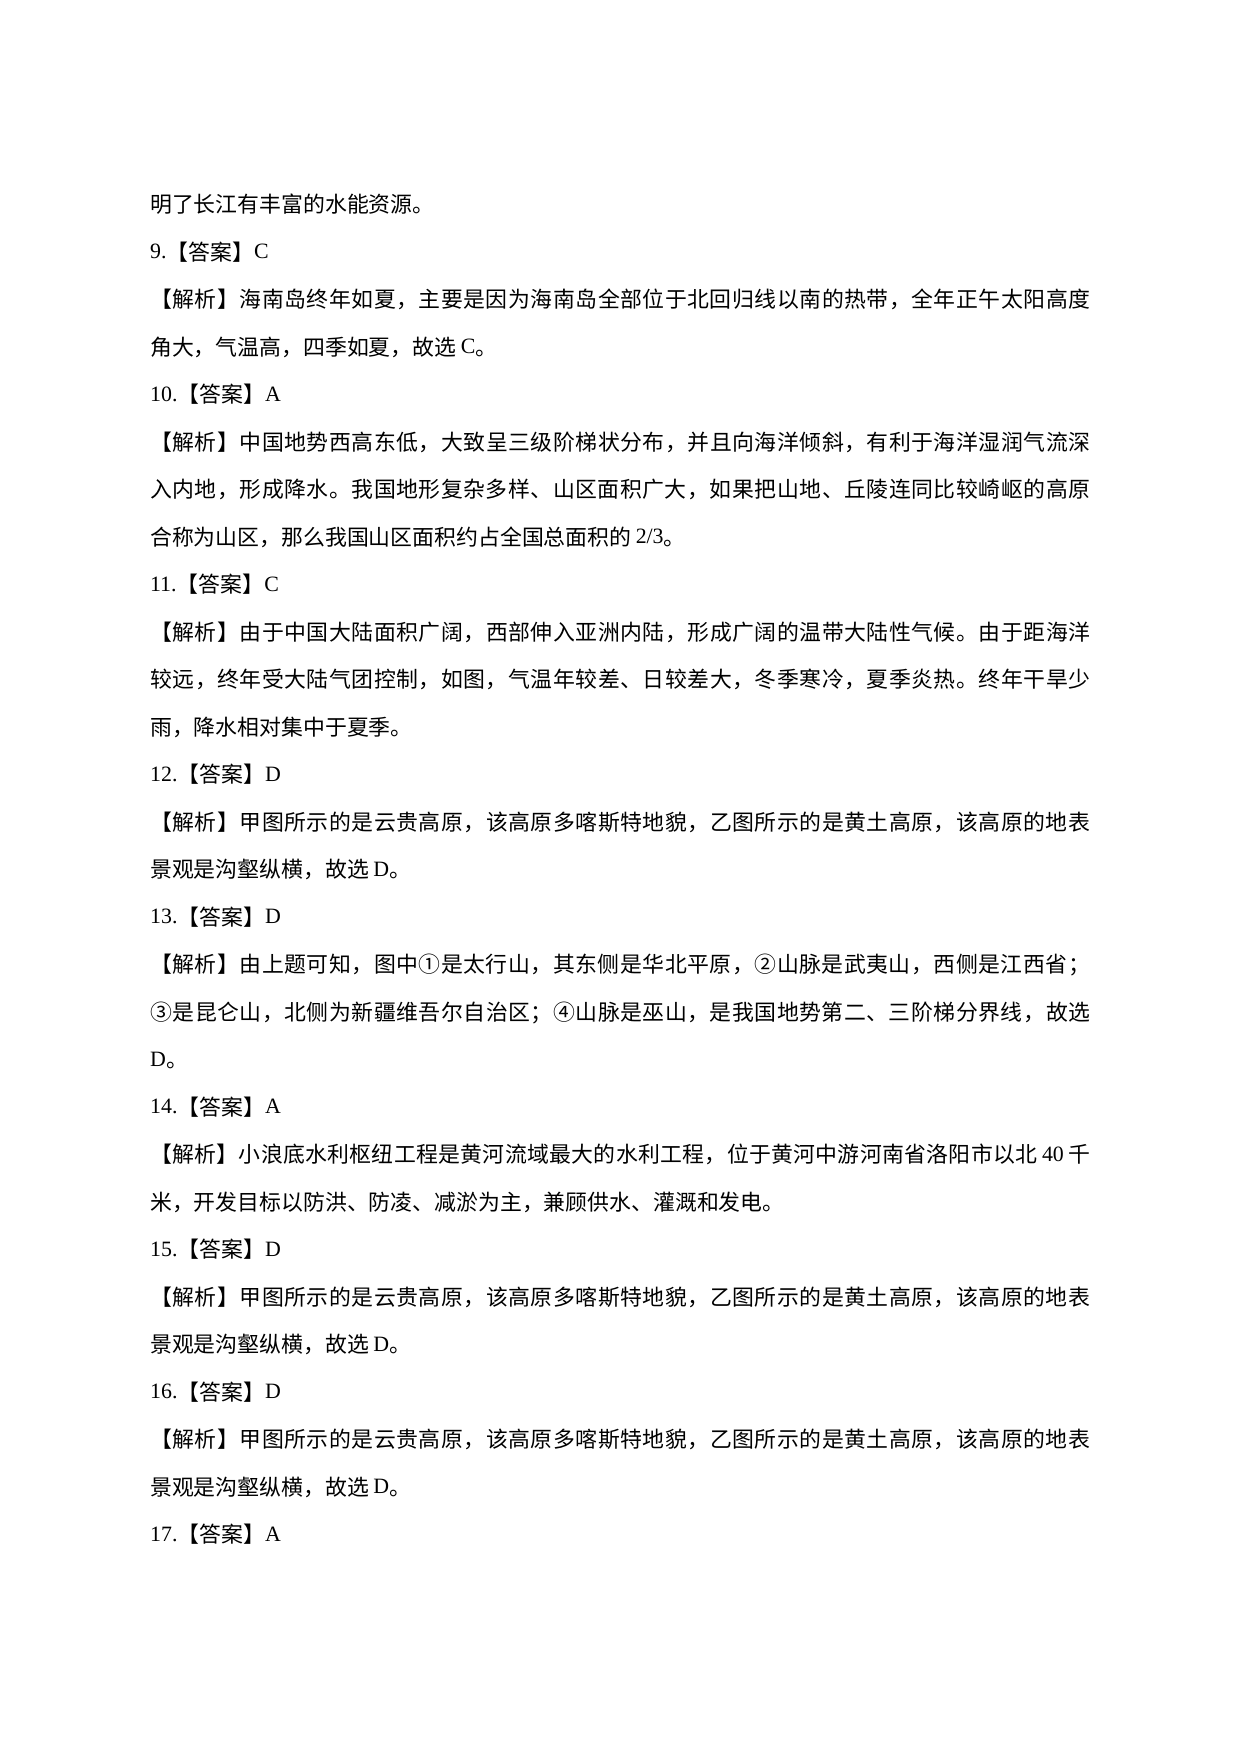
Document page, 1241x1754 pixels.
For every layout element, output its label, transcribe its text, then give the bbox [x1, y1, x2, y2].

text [150, 187, 1090, 219]
text 14.【答案】A [150, 1090, 1090, 1122]
text 【解析】中国地势西高东低，大致呈三级阶梯状分布，并且向海洋倾斜，有利于海洋湿润气流深入内地，形成降水。我国地形复杂多样、山区面积广大，如果把山地、丘陵连同比较崎岖的高原合称为山区，那么我国山区面积约占全国总面积的2/3。 [150, 425, 1090, 552]
text 16.【答案】D [150, 1375, 1090, 1407]
text 9.【答案】C [150, 235, 1090, 267]
text 15.【答案】D [150, 1232, 1090, 1264]
text 【解析】甲图所示的是云贵高原，该高原多喀斯特地貌，乙图所示的是黄土高原，该高原的地表景观是沟壑纵横，故选D。 [150, 805, 1090, 884]
text 【解析】小浪底水利枢纽工程是黄河流域最大的水利工程，位于黄河中游河南省洛阳市以北40千米，开发目标以防洪、防凌、减淤为主，兼顾供水、灌溉和发电。 [150, 1137, 1090, 1217]
text 17.【答案】A [150, 1517, 1090, 1549]
text 12.【答案】D [150, 757, 1090, 789]
text 【解析】由上题可知，图中①是太行山，其东侧是华北平原，②山脉是武夷山，西侧是江西省；③是昆仑山，北侧为新疆维吾尔自治区；④山脉是巫山，是我国地势第二、三阶梯分界线，故选D。 [150, 947, 1090, 1074]
text 13.【答案】D [150, 900, 1090, 932]
text 【解析】甲图所示的是云贵高原，该高原多喀斯特地貌，乙图所示的是黄土高原，该高原的地表景观是沟壑纵横，故选D。 [150, 1280, 1090, 1359]
text 【解析】甲图所示的是云贵高原，该高原多喀斯特地貌，乙图所示的是黄土高原，该高原的地表景观是沟壑纵横，故选D。 [150, 1422, 1090, 1502]
text 11.【答案】C [150, 567, 1090, 599]
text 【解析】由于中国大陆面积广阔，西部伸入亚洲内陆，形成广阔的温带大陆性气候。由于距海洋较远，终年受大陆气团控制，如图，气温年较差、日较差大，冬季寒冷，夏季炎热。终年干旱少雨，降水相对集中于夏季。 [150, 615, 1090, 742]
text 【解析】海南岛终年如夏，主要是因为海南岛全部位于北回归线以南的热带，全年正午太阳高度角大，气温高，四季如夏，故选C。 [150, 282, 1090, 362]
text 10.【答案】A [150, 377, 1090, 409]
